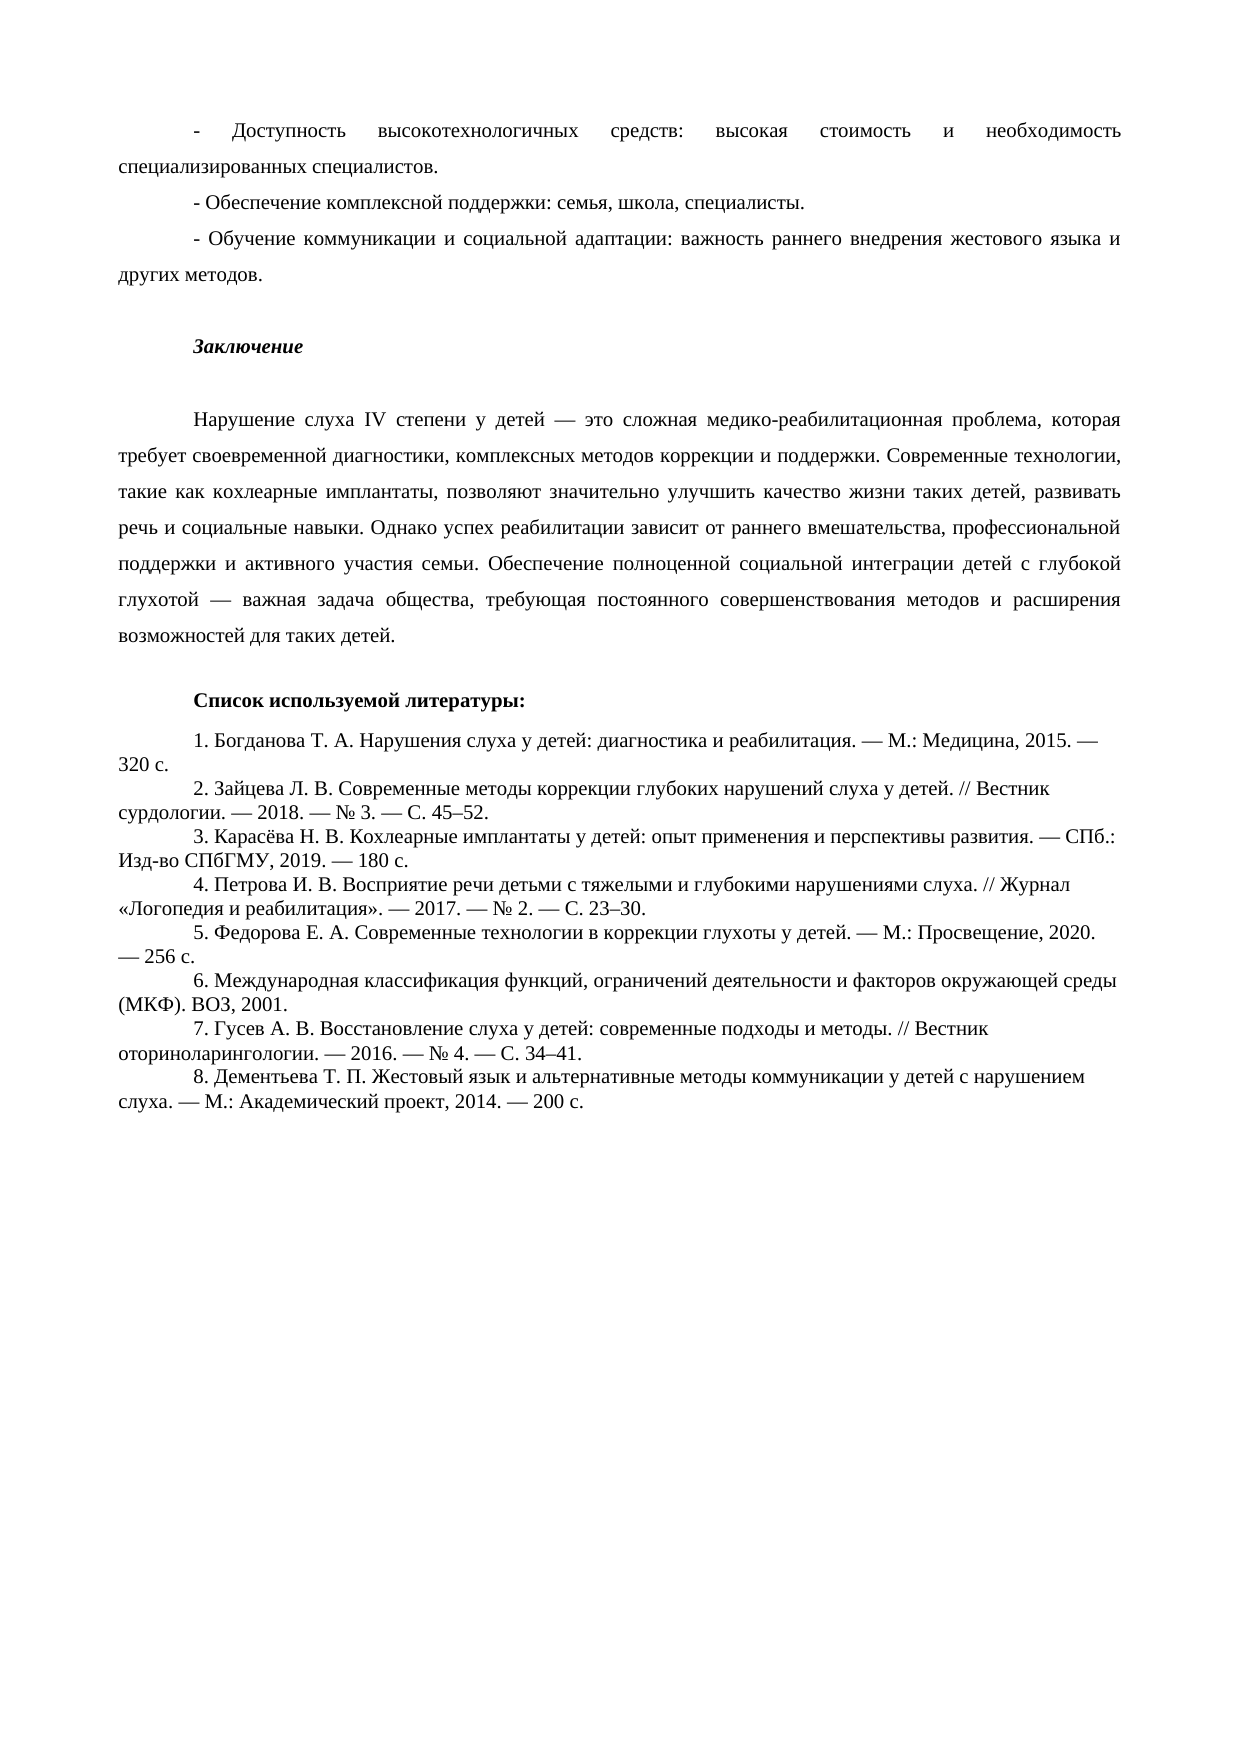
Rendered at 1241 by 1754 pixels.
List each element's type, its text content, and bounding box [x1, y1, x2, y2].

text 7. Гусев А. В. Восстановление слуха у детей: современные подходы и методы. // Вестник оториноларингологии. — 2016. — № 4. — С. 34–41. [118, 1016, 1122, 1064]
text Нарушение слуха IV степени у детей — это сложная медико-реабилитационная проблема, которая требует своевременной диагностики, комплексных методов коррекции и поддержки. Современные технологии, такие как кохлеарные имплантаты, позволяют значительно улучшить качество жизни таких детей, развивать речь и социальные навыки. Однако успех реабилитации зависит от раннего вмешательства, профессиональной поддержки и активного участия семьи. Обеспечение полноценной социальной интеграции детей с глубокой глухотой — важная задача общества, требующая постоянного совершенствования методов и расширения возможностей для таких детей. [118, 406, 1122, 647]
text Список используемой литературы: [118, 688, 1122, 712]
text - Доступность высокотехнологичных средств: высокая стоимость и необходимость специализированных специалистов. [118, 118, 1122, 178]
text Заключение [118, 334, 1122, 358]
text 8. Дементьева Т. П. Жестовый язык и альтернативные методы коммуникации у детей с нарушением слуха. — М.: Академический проект, 2014. — 200 с. [118, 1064, 1122, 1113]
text 2. Зайцева Л. В. Современные методы коррекции глубоких нарушений слуха у детей. // Вестник сурдологии. — 2018. — № 3. — С. 45–52. [118, 776, 1122, 824]
text - Обеспечение комплексной поддержки: семья, школа, специалисты. [118, 190, 1122, 214]
text 1. Богданова Т. А. Нарушения слуха у детей: диагностика и реабилитация. — М.: Медицина, 2015. — 320 с. [118, 728, 1122, 776]
text 6. Международная классификация функций, ограничений деятельности и факторов окружающей среды (МКФ). ВОЗ, 2001. [118, 968, 1122, 1016]
text 5. Федорова Е. А. Современные технологии в коррекции глухоты у детей. — М.: Просвещение, 2020. — 256 с. [118, 920, 1122, 968]
text 3. Карасёва Н. В. Кохлеарные имплантаты у детей: опыт применения и перспективы развития. — СПб.: Изд-во СПбГМУ, 2019. — 180 с. [118, 824, 1122, 872]
text 4. Петрова И. В. Восприятие речи детьми с тяжелыми и глубокими нарушениями слуха. // Журнал «Логопедия и реабилитация». — 2017. — № 2. — С. 23–30. [118, 872, 1122, 920]
text - Обучение коммуникации и социальной адаптации: важность раннего внедрения жестового языка и других методов. [118, 226, 1122, 286]
